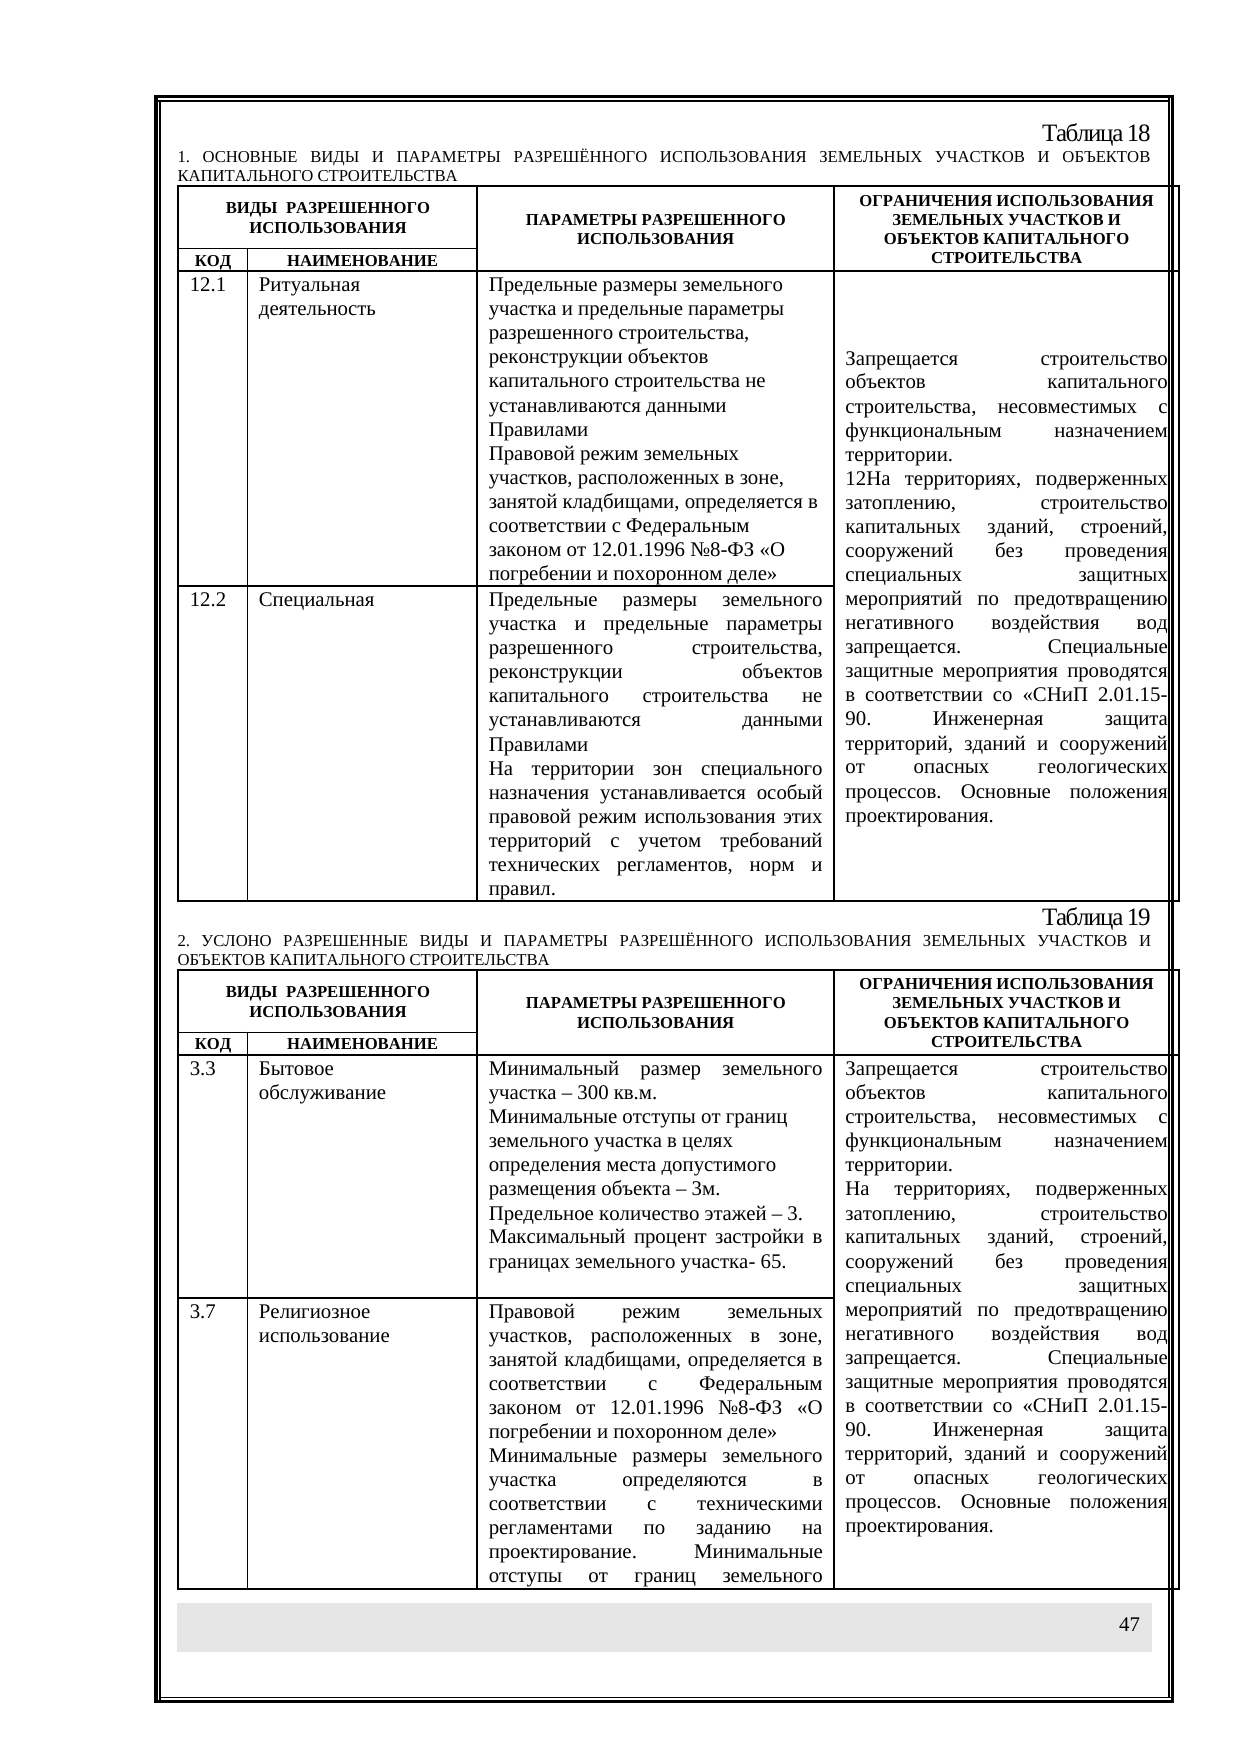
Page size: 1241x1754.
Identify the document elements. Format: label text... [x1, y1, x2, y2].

table_header ОГРАНИЧЕНИЯ ИСПОЛЬЗОВАНИЯ ЗЕМЕЛЬНЫХ УЧАСТКОВ И ОБЪЕКТОВ КАПИТАЛЬНОГО СТРОИТЕЛЬСТВА [835, 187, 1168, 270]
text 2. УСЛОНО РАЗРЕШЕННЫЕ ВИДЫ И ПАРАМЕТРЫ РАЗРЕШЁННОГО ИСПОЛЬЗОВАНИЯ ЗЕМЕЛЬНЫХ УЧАСТКОВ И ОБЪЕКТОВ КАПИТАЛЬНОГО СТРОИТЕЛЬСТВА [177, 931, 1152, 969]
text Таблица 18 [252, 118, 1152, 147]
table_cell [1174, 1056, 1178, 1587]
table_cell Запрещается строительство объектов капитального строительства, несовместимых с функциональным назначением территории. На территориях, подверженных затоплению, строительство капитальных зданий, строений, сооружений без проведения специальных защитных мероприятий по предотвращению негативного воздействия вод запрещается. Специальные защитные мероприятия проводятся в соответствии со «СНиП 2.01.15-90. Инженерная защита территорий, зданий и сооружений от опасных геологических процессов. Основные положения проектирования. [835, 1056, 1168, 1587]
table_cell Бытовое обслуживание [248, 1056, 476, 1297]
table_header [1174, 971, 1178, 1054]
table_header ВИДЫ РАЗРЕШЕННОГО ИСПОЛЬЗОВАНИЯ [179, 971, 476, 1032]
table_cell КОД [179, 1033, 247, 1054]
table_cell Предельные размеры земельного участка и предельные параметры разрешенного строительства, реконструкции объектов капитального строительства не устанавливаются данными Правилами Правовой режим земельных участков, расположенных в зоне, занятой кладбищами, определяется в соответствии с Федеральным законом от 12.01.1996 №8-ФЗ «О погребении и похоронном деле» [478, 272, 833, 585]
table_header ВИДЫ РАЗРЕШЕННОГО ИСПОЛЬЗОВАНИЯ [179, 187, 476, 248]
table_cell Минимальный размер земельного участка – 300 кв.м. Минимальные отступы от границ земельного участка в целях определения места допустимого размещения объекта – 3м. Предельное количество этажей – 3. Максимальный процент застройки в границах земельного участка- 65. [478, 1056, 833, 1297]
table_header ОГРАНИЧЕНИЯ ИСПОЛЬЗОВАНИЯ ЗЕМЕЛЬНЫХ УЧАСТКОВ И ОБЪЕКТОВ КАПИТАЛЬНОГО СТРОИТЕЛЬСТВА [835, 971, 1168, 1054]
table_cell 12.1 [179, 272, 247, 585]
table_cell КОД [179, 249, 247, 270]
table_header ПАРАМЕТРЫ РАЗРЕШЕННОГО ИСПОЛЬЗОВАНИЯ [478, 187, 833, 270]
text 1. ОСНОВНЫЕ ВИДЫ И ПАРАМЕТРЫ РАЗРЕШЁННОГО ИСПОЛЬЗОВАНИЯ ЗЕМЕЛЬНЫХ УЧАСТКОВ И ОБЪЕКТОВ КАПИТАЛЬНОГО СТРОИТЕЛЬСТВА [177, 147, 1152, 185]
table_header ПАРАМЕТРЫ РАЗРЕШЕННОГО ИСПОЛЬЗОВАНИЯ [478, 971, 833, 1054]
table_cell Ритуальная деятельность [248, 272, 476, 585]
table_cell Предельные размеры земельного участка и предельные параметры разрешенного строительства, реконструкции объектов капитального строительства не устанавливаются данными Правилами На территории зон специального назначения устанавливается особый правовой режим использования этих территорий с учетом требований технических регламентов, норм и правил. [478, 587, 833, 900]
table_cell Специальная [248, 587, 476, 900]
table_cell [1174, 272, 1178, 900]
table_cell 3.3 [179, 1056, 247, 1297]
table_cell Запрещается строительство объектов капитального строительства, несовместимых с функциональным назначением территории. 12На территориях, подверженных затоплению, строительство капитальных зданий, строений, сооружений без проведения специальных защитных мероприятий по предотвращению негативного воздействия вод запрещается. Специальные защитные мероприятия проводятся в соответствии со «СНиП 2.01.15-90. Инженерная защита территорий, зданий и сооружений от опасных геологических процессов. Основные положения проектирования. [835, 272, 1168, 900]
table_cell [478, 1299, 833, 1587]
table_cell НАИМЕНОВАНИЕ [248, 1033, 476, 1054]
text Таблица 19 [252, 902, 1152, 931]
table_cell НАИМЕНОВАНИЕ [248, 249, 476, 270]
table_cell 12.2 [179, 587, 247, 900]
table_cell 3.7 [179, 1299, 247, 1587]
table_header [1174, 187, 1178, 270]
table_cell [248, 1299, 476, 1587]
